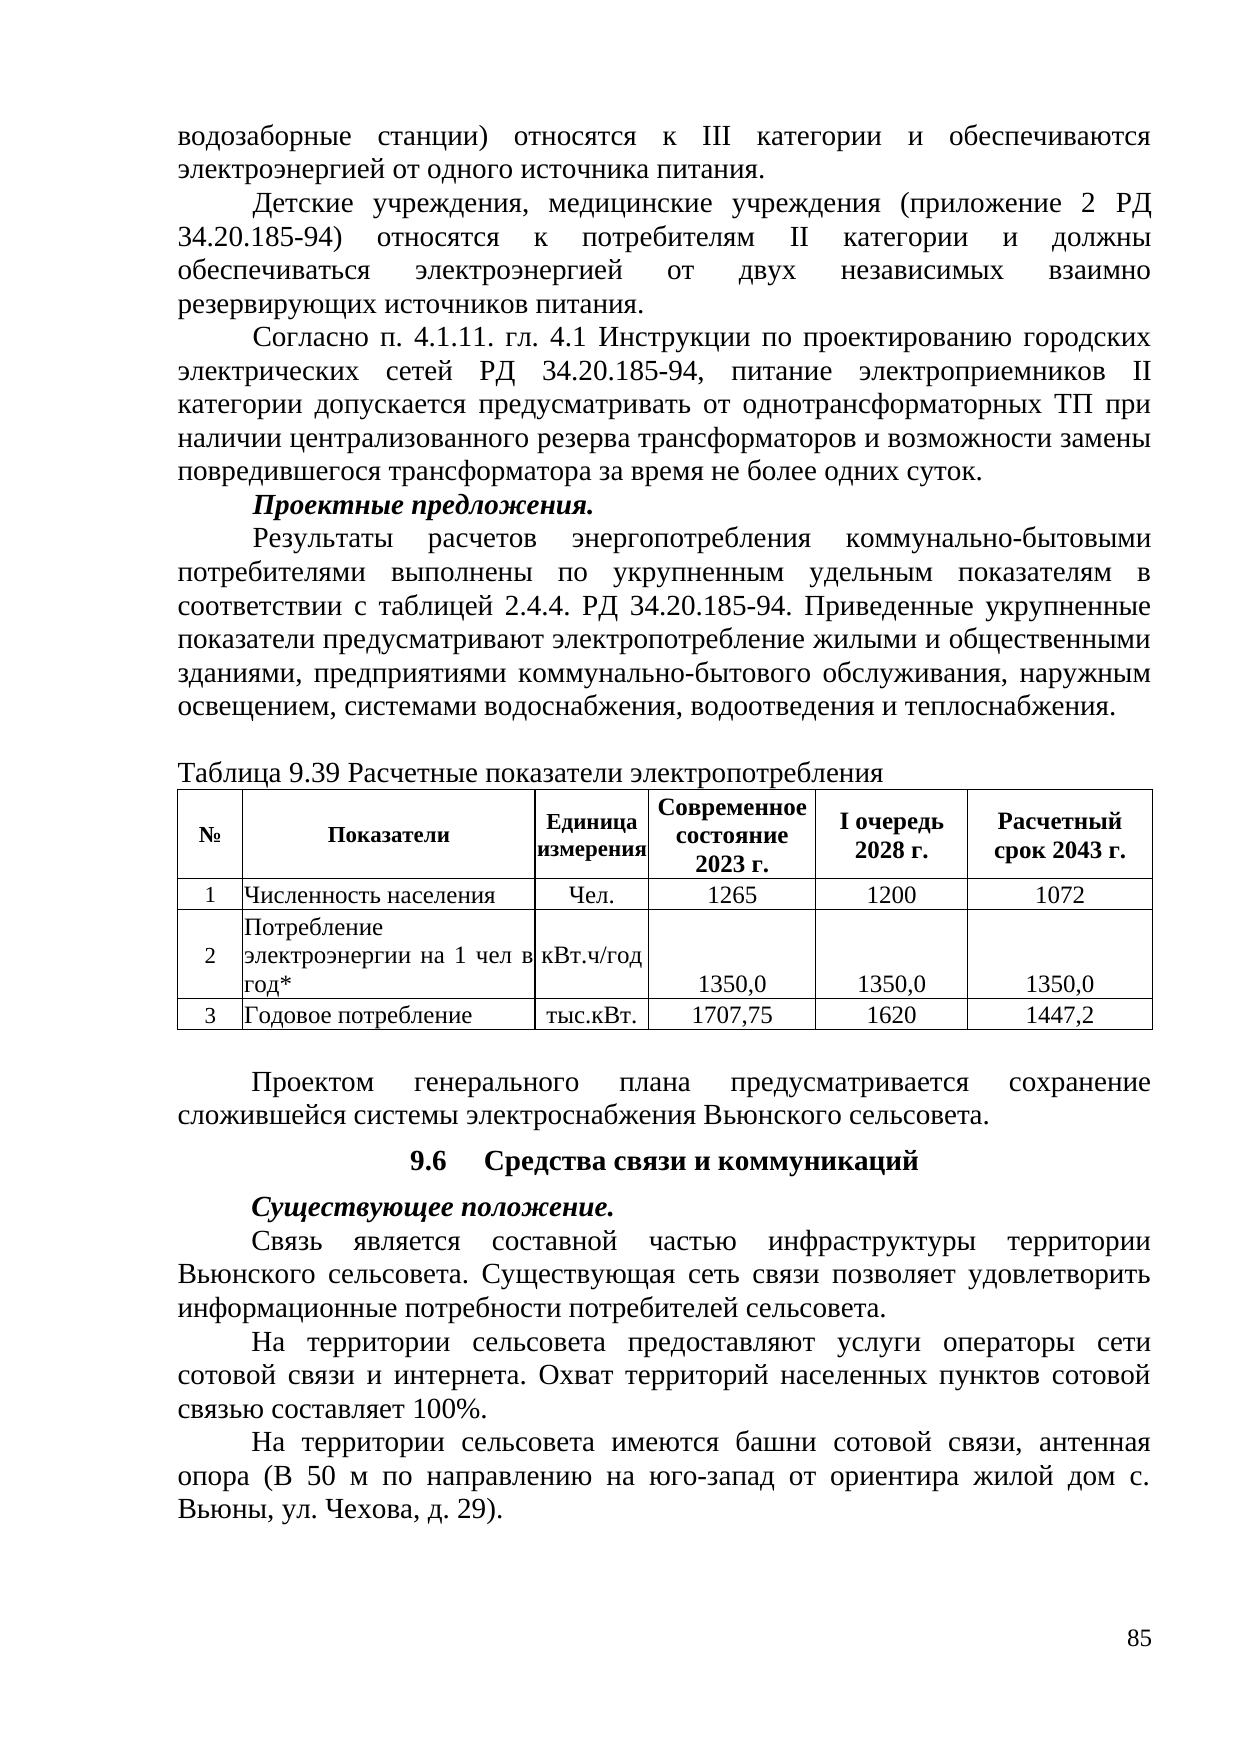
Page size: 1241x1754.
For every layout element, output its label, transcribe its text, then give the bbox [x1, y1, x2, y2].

text Согласно п. 4.1.11. гл. 4.1 Инструкции по проектированию городских электрических сетей РД 34.20.185-94, питание электроприемников II категории допускается предусматривать от однотрансформаторных ТП при наличии централизованного резерва трансформаторов и возможности замены повредившегося трансформатора за время не более одних суток. [177, 319, 1152, 487]
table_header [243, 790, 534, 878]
text Проектом генерального плана предусматривается сохранение сложившейся системы электроснабжения Вьюнского сельсовета. [177, 1064, 1152, 1131]
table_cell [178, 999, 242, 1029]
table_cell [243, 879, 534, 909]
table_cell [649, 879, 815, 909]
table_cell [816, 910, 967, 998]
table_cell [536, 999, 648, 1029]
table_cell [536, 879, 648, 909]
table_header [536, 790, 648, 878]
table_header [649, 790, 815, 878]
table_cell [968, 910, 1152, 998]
text Детские учреждения, медицинские учреждения (приложение 2 РД 34.20.185-94) относятся к потребителям II категории и должны обеспечиваться электроэнергией от двух независимых взаимно резервирующих источников питания. [177, 185, 1152, 319]
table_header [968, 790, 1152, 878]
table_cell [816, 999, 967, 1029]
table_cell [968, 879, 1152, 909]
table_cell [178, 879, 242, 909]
text Результаты расчетов энергопотребления коммунально-бытовыми потребителями выполнены по укрупненным удельным показателям в соответствии с таблицей 2.4.4. РД 34.20.185-94. Приведенные укрупненные показатели предусматривают электропотребление жилыми и общественными зданиями, предприятиями коммунально-бытового обслуживания, наружным освещением, системами водоснабжения, водоотведения и теплоснабжения. [177, 521, 1152, 722]
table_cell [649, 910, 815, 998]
text На территории сельсовета предоставляют услуги операторы сети сотовой связи и интернета. Охват территорий населенных пунктов сотовой связью составляет 100%. [177, 1324, 1152, 1424]
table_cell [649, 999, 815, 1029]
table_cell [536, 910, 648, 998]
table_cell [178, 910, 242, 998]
text На территории сельсовета имеются башни сотовой связи, антенная опора (В 50 м по направлению на юго-запад от ориентира жилой дом с. Вьюны, ул. Чехова, д. 29). [177, 1424, 1152, 1525]
text Проектные предложения. [177, 487, 1152, 521]
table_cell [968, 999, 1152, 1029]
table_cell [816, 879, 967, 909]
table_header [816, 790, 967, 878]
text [177, 118, 1152, 185]
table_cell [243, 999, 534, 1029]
subtitle Средства связи и коммуникаций [177, 1143, 1152, 1177]
text Существующее положение. [177, 1189, 1152, 1223]
text Связь является составной частью инфраструктуры территории Вьюнского сельсовета. Существующая сеть связи позволяет удовлетворить информационные потребности потребителей сельсовета. [177, 1223, 1152, 1324]
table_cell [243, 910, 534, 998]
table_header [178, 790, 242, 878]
